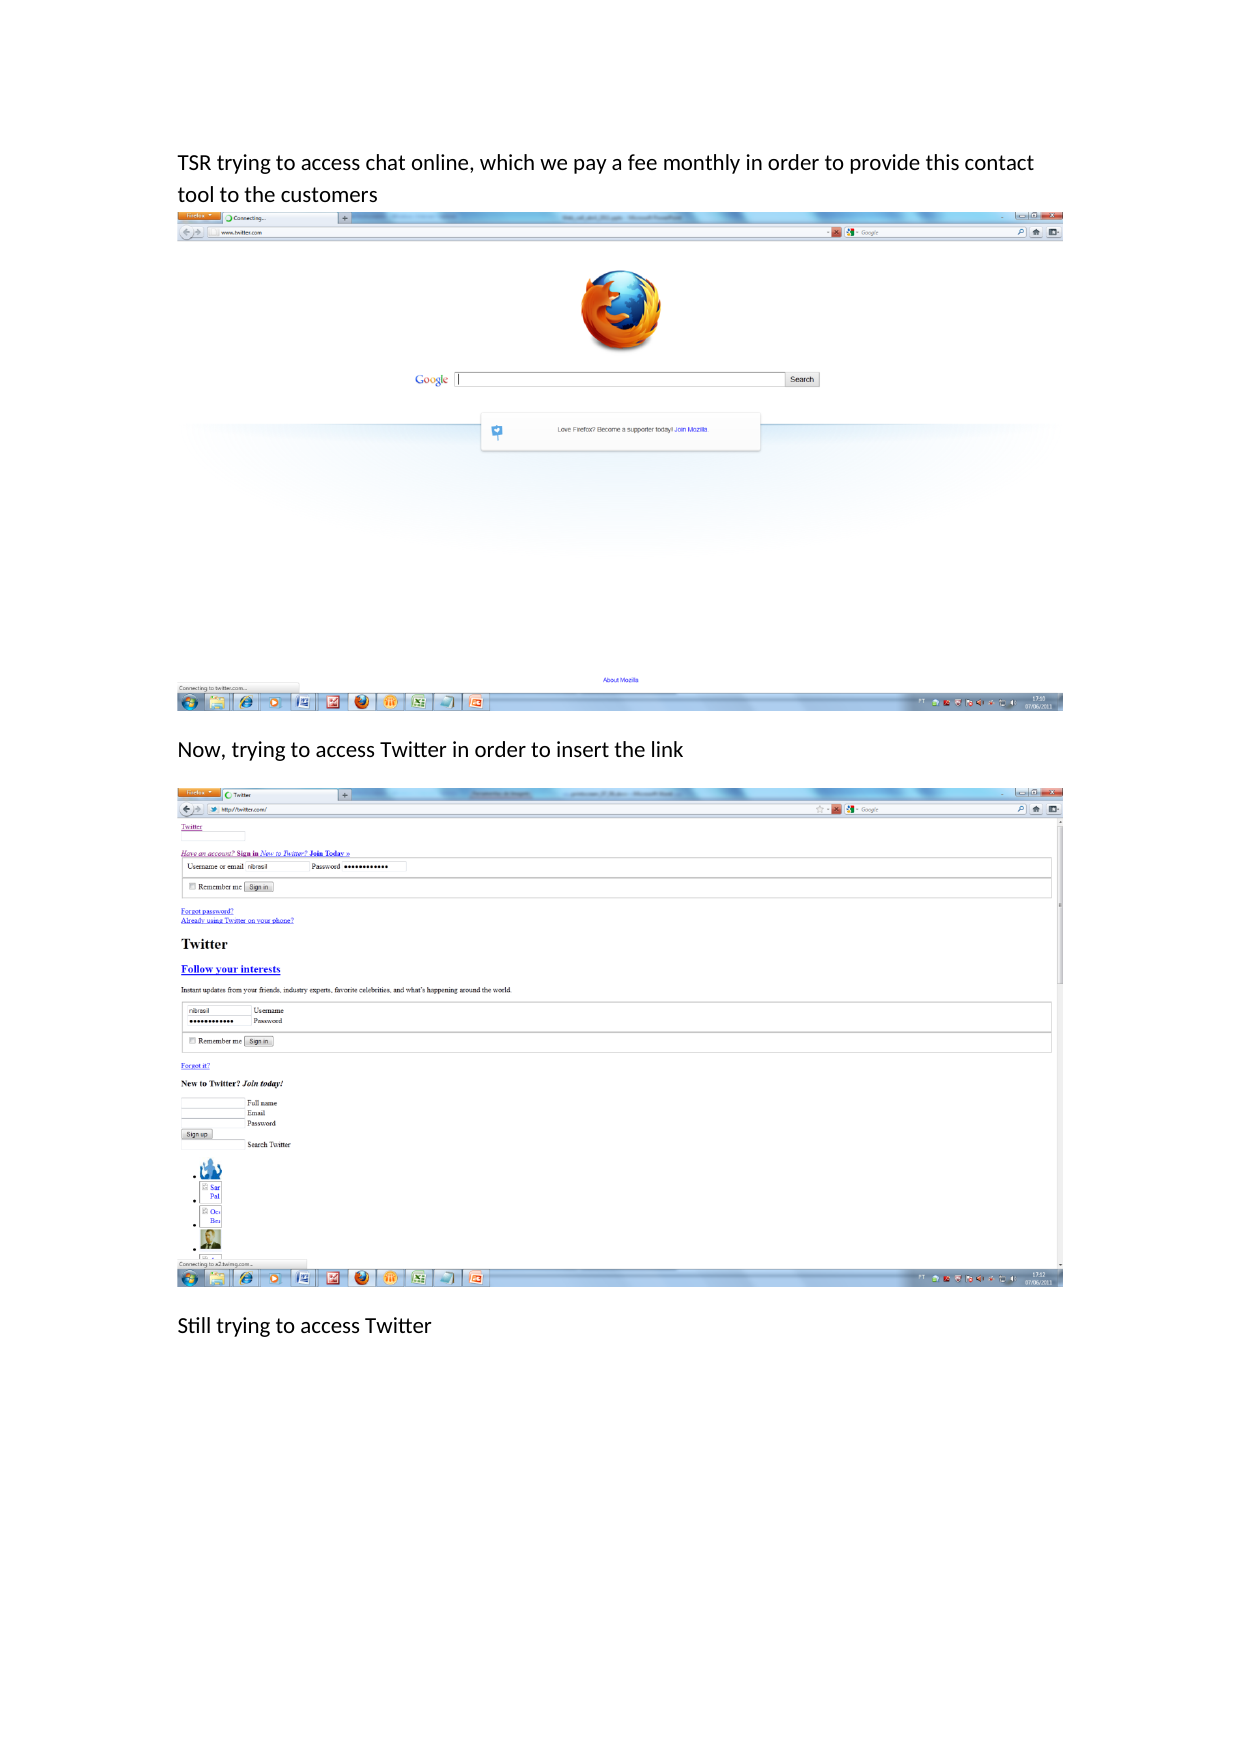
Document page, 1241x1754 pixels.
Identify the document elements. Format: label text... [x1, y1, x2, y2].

picture [177, 788, 1063, 1287]
text Now, trying to access Twitter in order to insert the link [177, 735, 1063, 763]
text Still trying to access Twitter [177, 1312, 1063, 1340]
text TSR trying to access chat online, which we pay a fee monthly in order to provide this contact tool to the customers [177, 148, 1063, 212]
picture [177, 212, 1063, 711]
